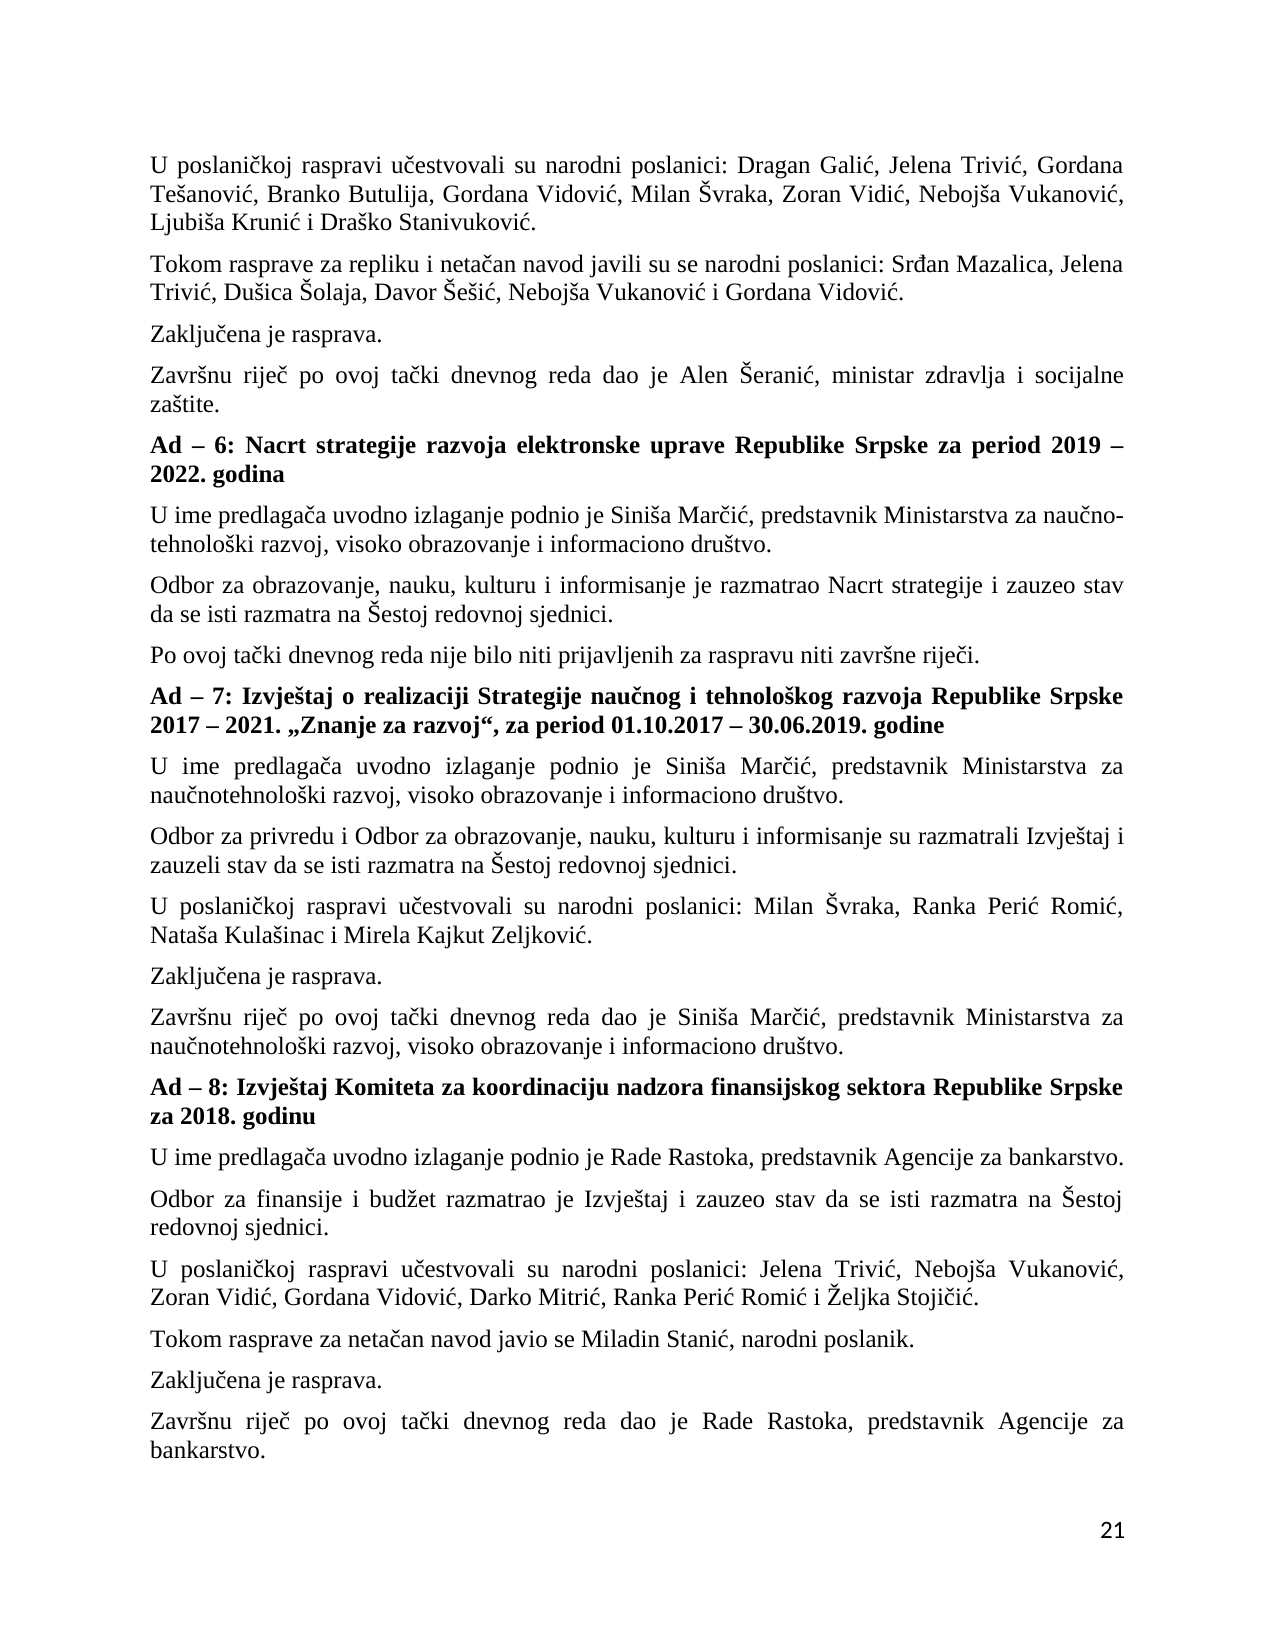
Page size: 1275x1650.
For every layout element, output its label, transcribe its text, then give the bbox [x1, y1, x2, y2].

text U poslaničkoj raspravi učestvovali su narodni poslanici: Jelena Trivić, Nebojša Vukanović, Zoran Vidić, Gordana Vidović, Darko Mitrić, Ranka Perić Romić i Željka Stojičić. [150, 1254, 1125, 1311]
text Odbor za finansije i budžet razmatrao je Izvještaj i zauzeo stav da se isti razmatra na Šestoj redovnoj sjednici. [150, 1184, 1125, 1241]
text Zaključena je rasprava. [150, 1365, 1125, 1394]
text Tokom rasprave za repliku i netačan navod javili su se narodni poslanici: Srđan Mazalica, Jelena Trivić, Dušica Šolaja, Davor Šešić, Nebojša Vukanović i Gordana Vidović. [150, 249, 1125, 306]
text Odbor za privredu i Odbor za obrazovanje, nauku, kulturu i informisanje su razmatrali Izvještaj i zauzeli stav da se isti razmatra na Šestoj redovnoj sjednici. [150, 821, 1125, 879]
text U ime predlagača uvodno izlaganje podnio je Siniša Marčić, predstavnik Ministarstva za naučnotehnološki razvoj, visoko obrazovanje i informaciono društvo. [150, 751, 1125, 809]
text Ad – 7: Izvještaj o realizaciji Strategije naučnog i tehnološkog razvoja Republike Srpske 2017 – 2021. „Znanje za razvoj“, za period 01.10.2017 – 30.06.2019. godine [150, 681, 1125, 739]
text Ad – 6: Nacrt strategije razvoja elektronske uprave Republike Srpske za period 2019 – 2022. godina [150, 430, 1125, 487]
text Zaključena je rasprava. [150, 961, 1125, 990]
text Po ovoj tački dnevnog reda nije bilo niti prijavljenih za raspravu niti završne riječi. [150, 640, 1125, 669]
text Završnu riječ po ovoj tački dnevnog reda dao je Siniša Marčić, predstavnik Ministarstva za naučnotehnološki razvoj, visoko obrazovanje i informaciono društvo. [150, 1002, 1125, 1060]
text U poslaničkoj raspravi učestvovali su narodni poslanici: Dragan Galić, Jelena Trivić, Gordana Tešanović, Branko Butulija, Gordana Vidović, Milan Švraka, Zoran Vidić, Nebojša Vukanović, Ljubiša Krunić i Draško Stanivuković. [150, 150, 1125, 236]
text U poslaničkoj raspravi učestvovali su narodni poslanici: Milan Švraka, Ranka Perić Romić, Nataša Kulašinac i Mirela Kajkut Zeljković. [150, 891, 1125, 949]
text Završnu riječ po ovoj tački dnevnog reda dao je Alen Šeranić, ministar zdravlja i socijalne zaštite. [150, 360, 1125, 417]
text Završnu riječ po ovoj tački dnevnog reda dao je Rade Rastoka, predstavnik Agencije za bankarstvo. [150, 1406, 1125, 1464]
text U ime predlagača uvodno izlaganje podnio je Rade Rastoka, predstavnik Agencije za bankarstvo. [150, 1142, 1125, 1171]
text Odbor za obrazovanje, nauku, kulturu i informisanje je razmatrao Nacrt strategije i zauzeo stav da se isti razmatra na Šestoj redovnoj sjednici. [150, 570, 1125, 627]
text U ime predlagača uvodno izlaganje podnio je Siniša Marčić, predstavnik Ministarstva za naučno-tehnološki razvoj, visoko obrazovanje i informaciono društvo. [150, 500, 1125, 557]
text Zaključena je rasprava. [150, 319, 1125, 347]
text Ad – 8: Izvještaj Komiteta za koordinaciju nadzora finansijskog sektora Republike Srpske za 2018. godinu [150, 1072, 1125, 1130]
text Tokom rasprave za netačan navod javio se Miladin Stanić, narodni poslanik. [150, 1324, 1125, 1352]
